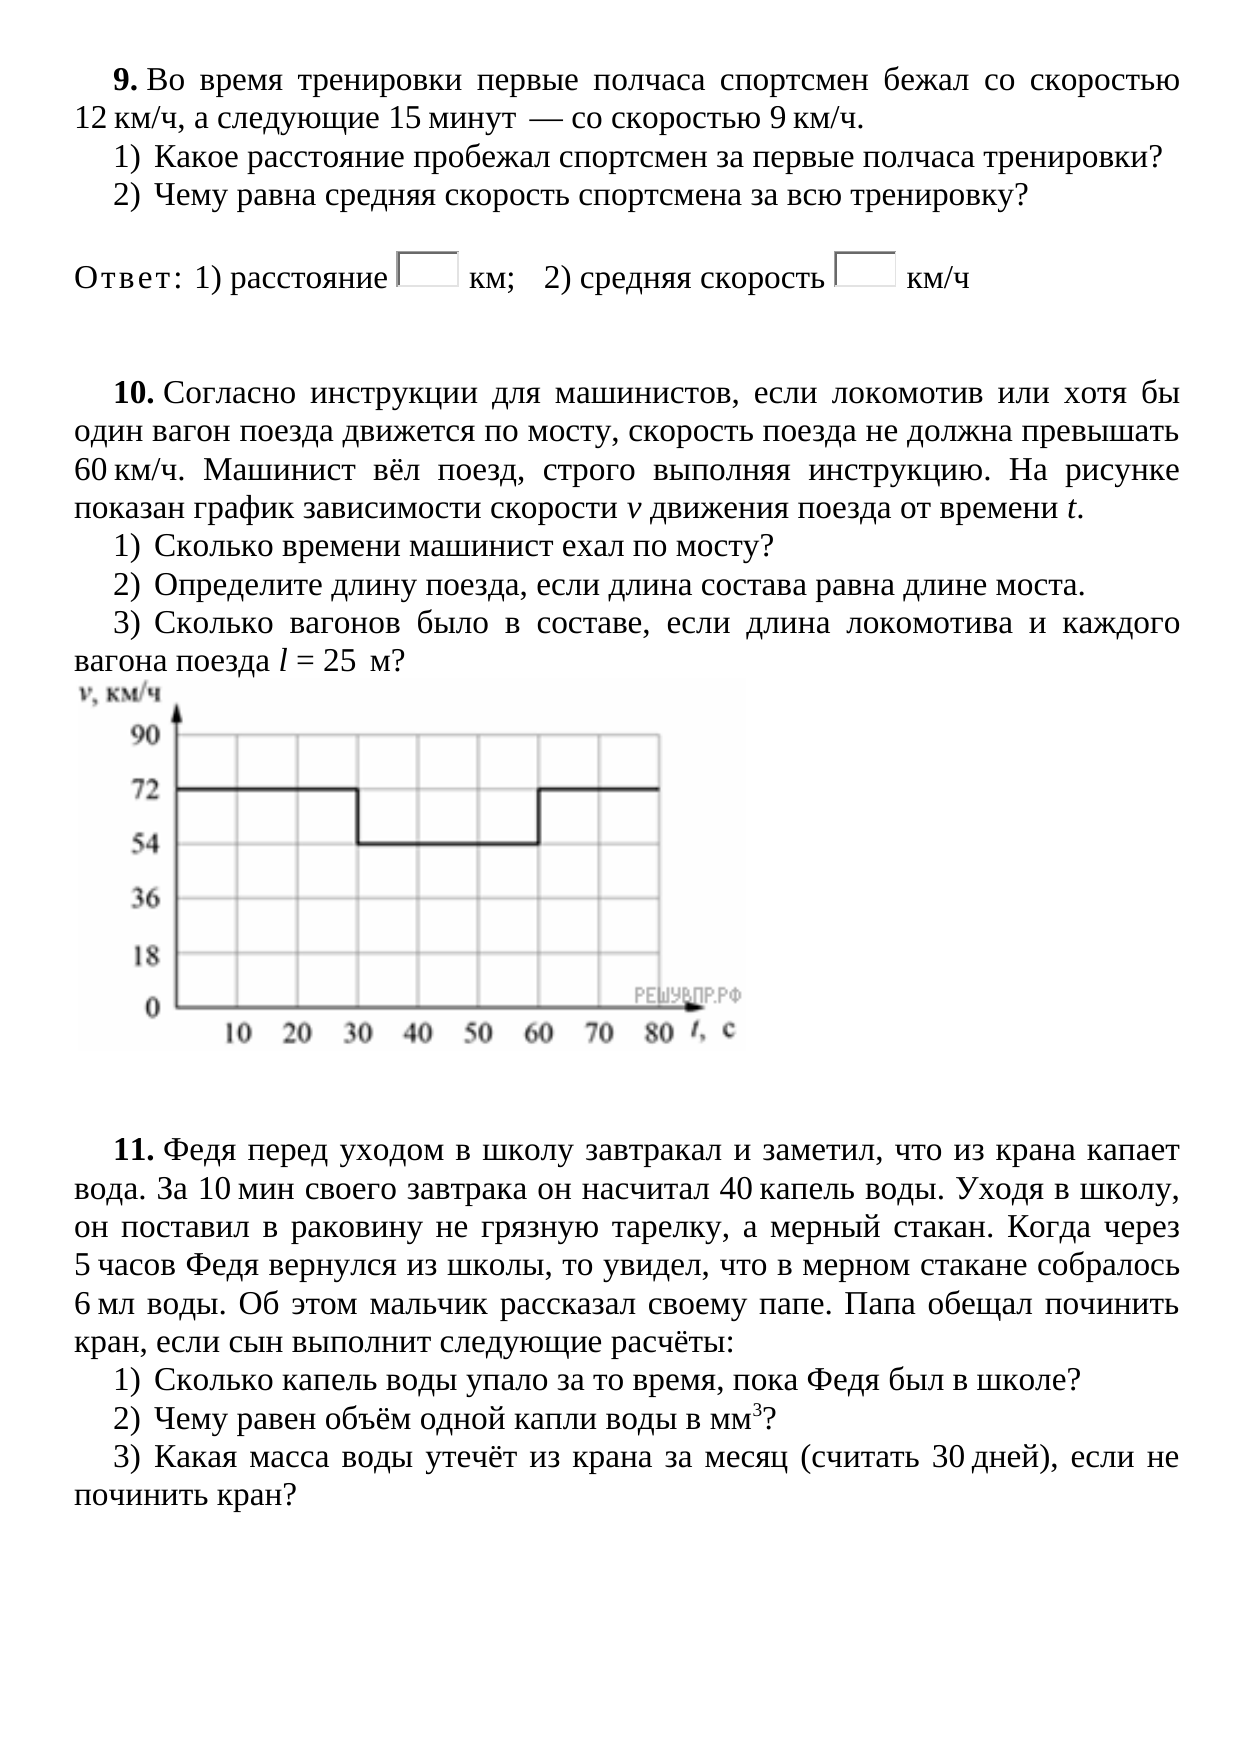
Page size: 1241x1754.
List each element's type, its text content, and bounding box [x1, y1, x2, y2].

text 2) Чему равна средняя скорость спортсмена за всю тренировку? [74, 174, 1181, 212]
text 1) Сколько времени машинист ехал по мосту? [74, 526, 1181, 564]
text 1) Какое расстояние пробежал спортсмен за первые полчаса тренировки? [74, 136, 1181, 174]
text 3) Сколько вагонов было в составе, если длина локомотива и каждого вагона поезда l = 25 м? [74, 602, 1181, 679]
text 9. Во время тренировки первые полчаса спортсмен бежал со скоростью 12 км/ч, а следующие 15 минут — со скоростью 9 км/ч. [74, 59, 1181, 136]
text 2) Чему равен объём одной капли воды в мм3? [74, 1398, 1181, 1436]
text 11. Федя перед уходом в школу завтракал и заметил, что из крана капает вода. За 10 мин своего завтрака он насчитал 40 капель воды. Уходя в школу, он поставил в раковину не грязную тарелку, а мерный стакан. Когда через 5 часов Федя вернулся из школы, то увидел, что в мерном стакане собралось 6 мл воды. Об этом мальчик рассказал своему папе. Папа обещал починить кран, если сын выполнит следующие расчёты: [74, 1129, 1181, 1359]
text 2) Определите длину поезда, если длина состава равна длине моста. [74, 564, 1181, 602]
text 10. Согласно инструкции для машинистов, если локомотив или хотя бы один вагон поезда движется по мосту, скорость поезда не должна превышать 60 км/ч. Машинист вёл поезд, строго выполняя инструкцию. На рисунке показан график зависимости скорости v движения поезда от времени t. [74, 372, 1181, 526]
text 1) Сколько капель воды упало за то время, пока Федя был в школе? [74, 1359, 1181, 1398]
text Ответ: 1) расстояние км; 2) средняя скорость км/ч [74, 251, 1181, 296]
picture [73, 678, 746, 1053]
text 3) Какая масса воды утечёт из крана за месяц (считать 30 дней), если не починить кран? [74, 1436, 1181, 1513]
